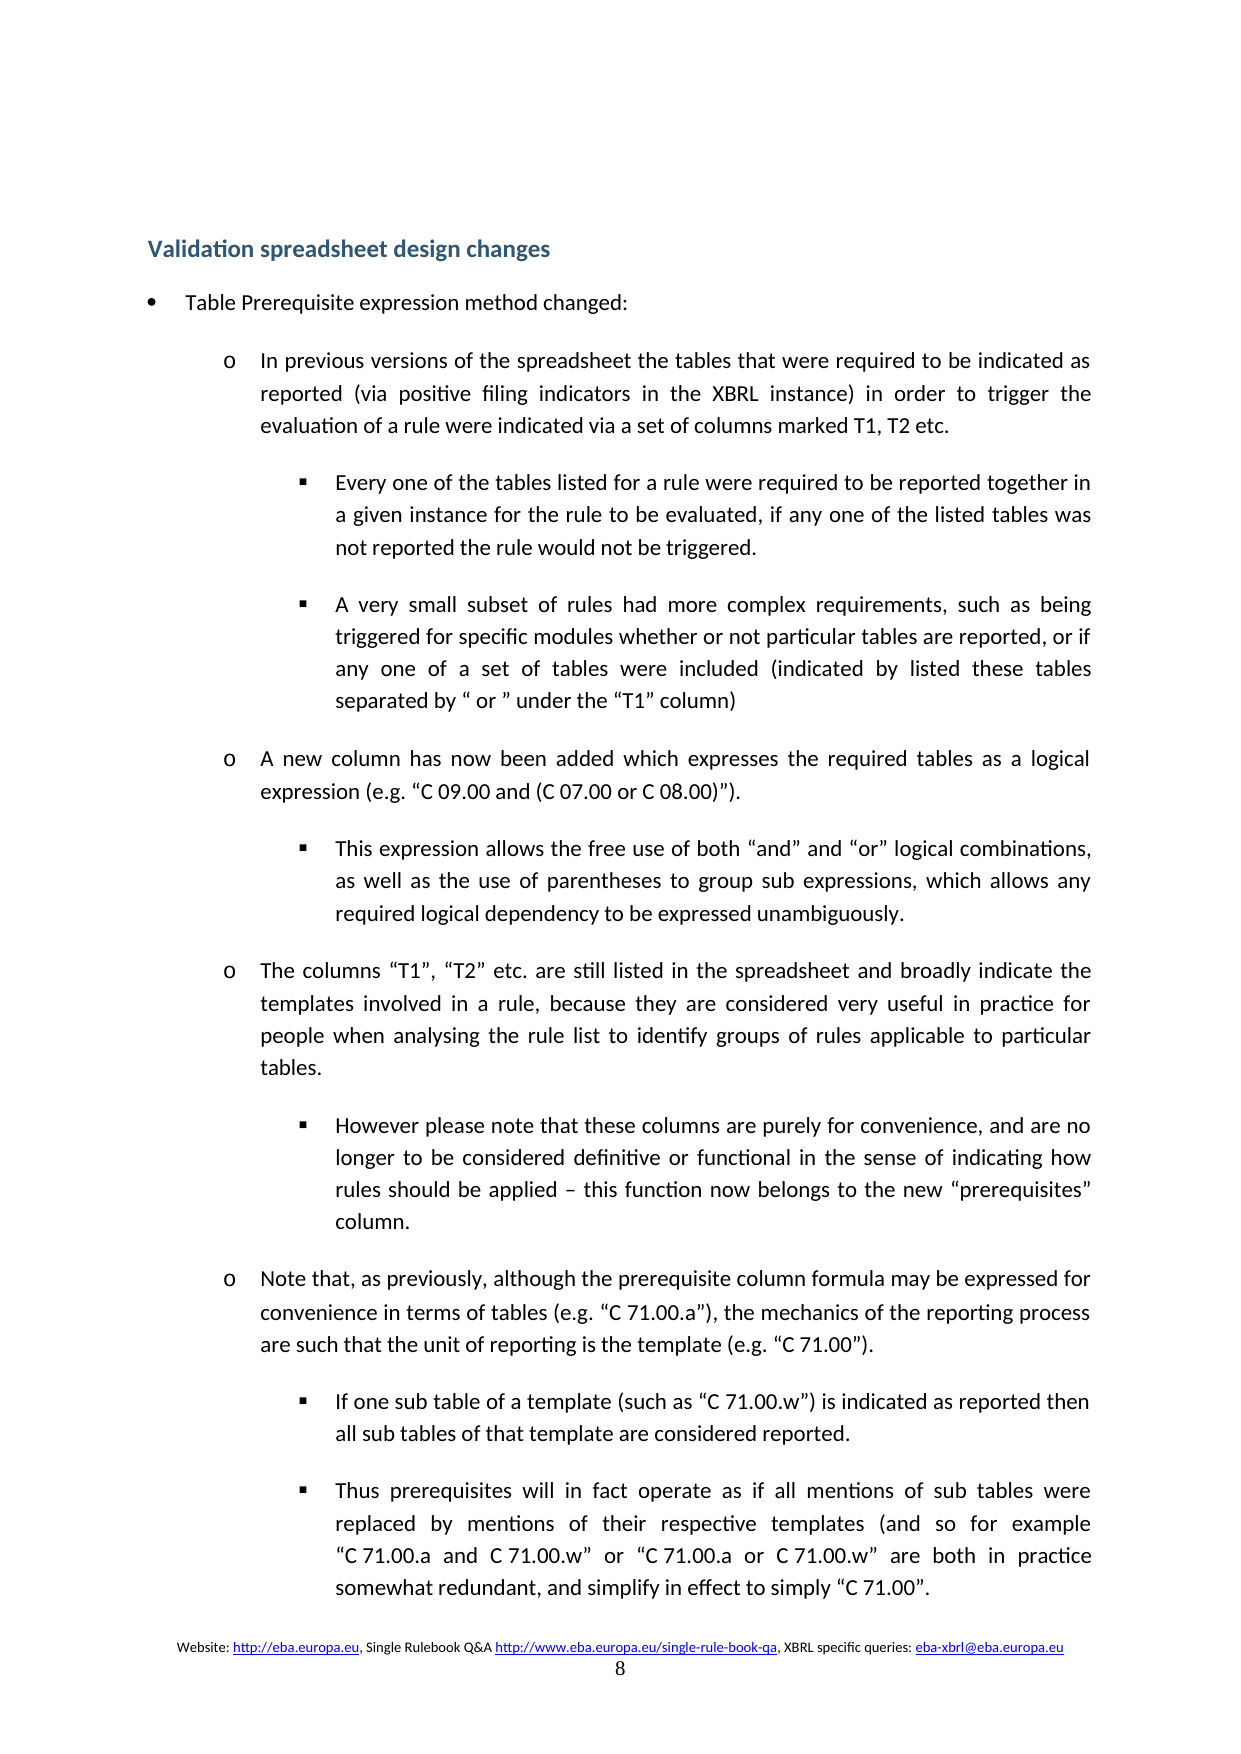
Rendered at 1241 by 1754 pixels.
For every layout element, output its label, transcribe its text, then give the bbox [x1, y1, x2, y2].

list A new column has now been added which expresses the required tables as a logical expression (e.g. “C 09.00 and (C 07.00 or C 08.00)”). [223, 744, 1093, 805]
list A very small subset of rules had more complex requirements, such as being triggered for specific modules whether or not particular tables are reported, or if any one of a set of tables were included (indicated by listed these tables separated by “ or ” under the “T1” column) [298, 590, 1093, 714]
list This expression allows the free use of both “and” and “or” logical combinations, as well as the use of parentheses to group sub expressions, which allows any required logical dependency to be expressed unambiguously. [298, 834, 1093, 927]
list The columns “T1”, “T2” etc. are still listed in the spreadsheet and broadly indicate the templates involved in a rule, because they are considered very useful in practice for people when analysing the rule list to identify groups of rules applicable to particular tables. [223, 956, 1093, 1082]
list Thus prerequisites will in fact operate as if all mentions of sub tables were replaced by mentions of their respective templates (and so for example “C 71.00.a and C 71.00.w” or “C 71.00.a or C 71.00.w” are both in practice somewhat redundant, and simplify in effect to simply “C 71.00”. [298, 1477, 1093, 1601]
list Note that, as previously, although the prerequisite column formula may be expressed for convenience in terms of tables (e.g. “C 71.00.a”), the mechanics of the reporting process are such that the unit of reporting is the template (e.g. “C 71.00”). [223, 1264, 1093, 1358]
list Every one of the tables listed for a rule were required to be reported together in a given instance for the rule to be evaluated, if any one of the listed tables was not reported the rule would not be triggered. [298, 468, 1093, 561]
list Table Prerequisite expression method changed: [148, 288, 1093, 317]
title Validation spreadsheet design changes [148, 233, 1093, 263]
list However please note that these columns are purely for convenience, and are no longer to be considered definitive or functional in the sense of indicating how rules should be applied – this function now belongs to the new “prerequisites” column. [298, 1111, 1093, 1235]
list In previous versions of the spreadsheet the tables that were required to be indicated as reported (via positive filing indicators in the XBRL instance) in order to trigger the evaluation of a rule were indicated via a set of columns marked T1, T2 etc. [223, 346, 1093, 439]
list If one sub table of a template (such as “C 71.00.w”) is indicated as reported then all sub tables of that template are considered reported. [298, 1387, 1093, 1447]
